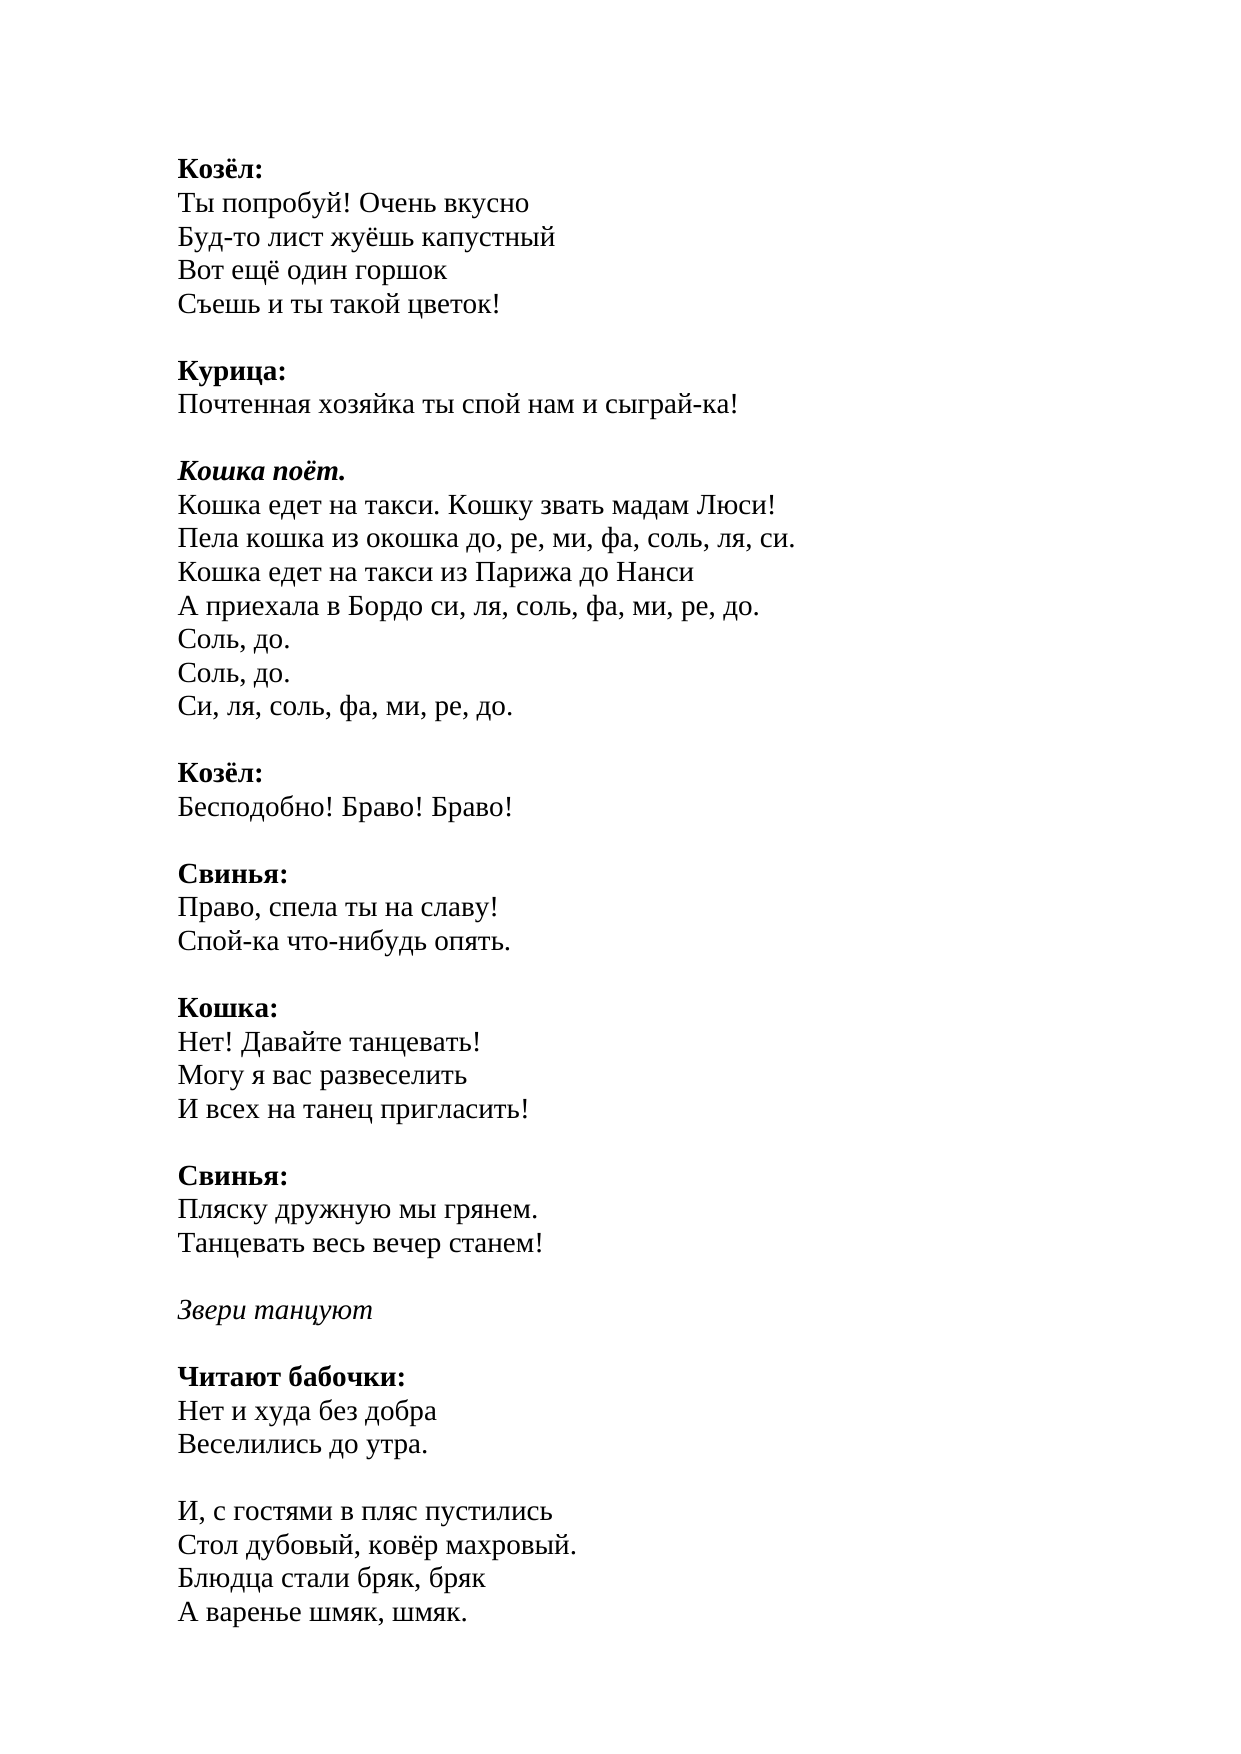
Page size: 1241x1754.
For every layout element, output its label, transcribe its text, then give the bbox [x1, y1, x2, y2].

text Козёл: [177, 755, 1152, 789]
text Пела кошка из окошка до, ре, ми, фа, соль, ля, си. [177, 521, 1152, 554]
text Вот ещё один горшок [177, 252, 1152, 286]
text И всех на танец пригласить! [177, 1091, 1152, 1124]
text Пляску дружную мы грянем. [177, 1191, 1152, 1225]
text А приехала в Бордо си, ля, соль, фа, ми, ре, до. [177, 588, 1152, 621]
text Спой-ка что-нибудь опять. [177, 923, 1152, 957]
text Звери танцуют [177, 1292, 1152, 1326]
text Нет! Давайте танцевать! [177, 1024, 1152, 1057]
text Си, ля, соль, фа, ми, ре, до. [177, 688, 1152, 722]
text Нет и худа без добра [177, 1393, 1152, 1426]
text Кошка едет на такси из Парижа до Нанси [177, 554, 1152, 588]
text Свинья: [177, 1158, 1152, 1191]
text Читают бабочки: [177, 1359, 1152, 1393]
text Соль, до. [177, 655, 1152, 688]
text Могу я вас развеселить [177, 1057, 1152, 1091]
text Кошка: [177, 990, 1152, 1024]
text Кошка поёт. [177, 453, 1152, 487]
text Съешь и ты такой цветок! [177, 286, 1152, 319]
text Стол дубовый, ковёр махровый. [177, 1527, 1152, 1560]
text Танцевать весь вечер станем! [177, 1225, 1152, 1258]
text А варенье шмяк, шмяк. [177, 1594, 1152, 1627]
text Соль, до. [177, 621, 1152, 655]
text Курица: [177, 353, 1152, 386]
text Буд-то лист жуёшь капустный [177, 219, 1152, 252]
text Ты попробуй! Очень вкусно [177, 185, 1152, 219]
text Свинья: [177, 856, 1152, 889]
text Почтенная хозяйка ты спой нам и сыграй-ка! [177, 386, 1152, 420]
text Козёл: [177, 152, 1152, 185]
text Право, спела ты на славу! [177, 889, 1152, 923]
text Блюдца стали бряк, бряк [177, 1560, 1152, 1594]
text Кошка едет на такси. Кошку звать мадам Люси! [177, 487, 1152, 521]
text Веселились до утра. [177, 1426, 1152, 1460]
text Бесподобно! Браво! Браво! [177, 789, 1152, 822]
text И, с гостями в пляс пустились [177, 1493, 1152, 1527]
